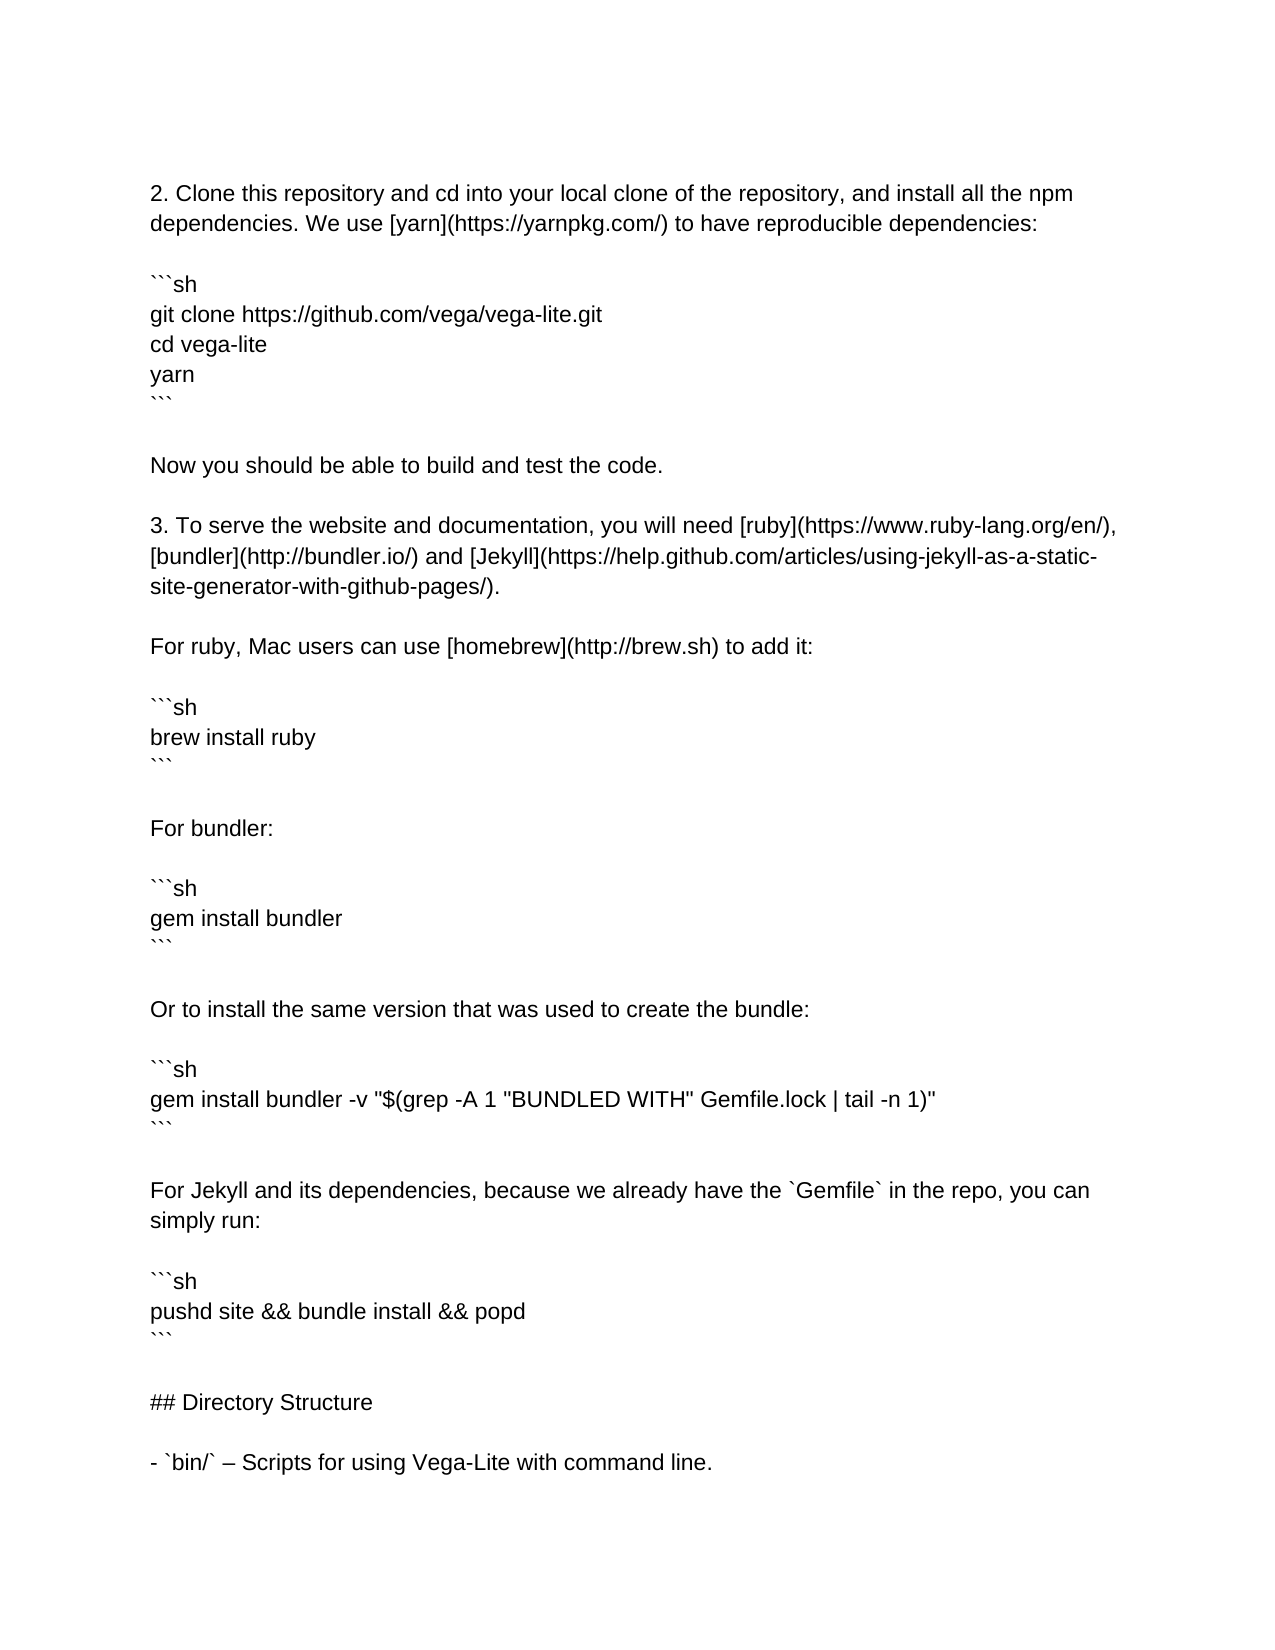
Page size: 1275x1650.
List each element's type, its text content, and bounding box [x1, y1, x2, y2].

text ```sh [150, 1268, 1125, 1294]
text ```sh [150, 1056, 1125, 1083]
text yarn [150, 361, 1125, 388]
text For bundler: [150, 814, 1125, 841]
text ```sh [150, 875, 1125, 901]
text gem install bundler -v "$(grep -A 1 "BUNDLED WITH" Gemfile.lock | tail -n 1)" [150, 1086, 1125, 1113]
text ```sh [150, 694, 1125, 720]
text pushd site && bundle install && popd [150, 1298, 1125, 1324]
text ``` [150, 935, 1125, 962]
text ``` [150, 392, 1125, 418]
text Now you should be able to build and test the code. [150, 452, 1125, 478]
text ## Directory Structure [150, 1388, 1125, 1415]
text cd vega-lite [150, 331, 1125, 358]
text 3. To serve the website and documentation, you will need [ruby](https://www.ruby-lang.org/en/), [bundler](http://bundler.io/) and [Jekyll](https://help.github.com/articles/using-jekyll-as-a-static-site-generator-with-github-pages/). [150, 512, 1125, 599]
text ``` [150, 754, 1125, 781]
text - `bin/` – Scripts for using Vega-Lite with command line. [150, 1449, 1125, 1475]
text brew install ruby [150, 724, 1125, 750]
text gem install bundler [150, 905, 1125, 932]
text git clone https://github.com/vega/vega-lite.git [150, 301, 1125, 327]
text For Jekyll and its dependencies, because we already have the `Gemfile` in the repo, you can simply run: [150, 1177, 1125, 1234]
text 2. Clone this repository and cd into your local clone of the repository, and install all the npm dependencies. We use [yarn](https://yarnpkg.com/) to have reproducible dependencies: [150, 180, 1125, 237]
text ```sh [150, 271, 1125, 297]
text Or to install the same version that was used to create the bundle: [150, 996, 1125, 1022]
text ``` [150, 1117, 1125, 1143]
text ``` [150, 1328, 1125, 1354]
text For ruby, Mac users can use [homebrew](http://brew.sh) to add it: [150, 633, 1125, 660]
